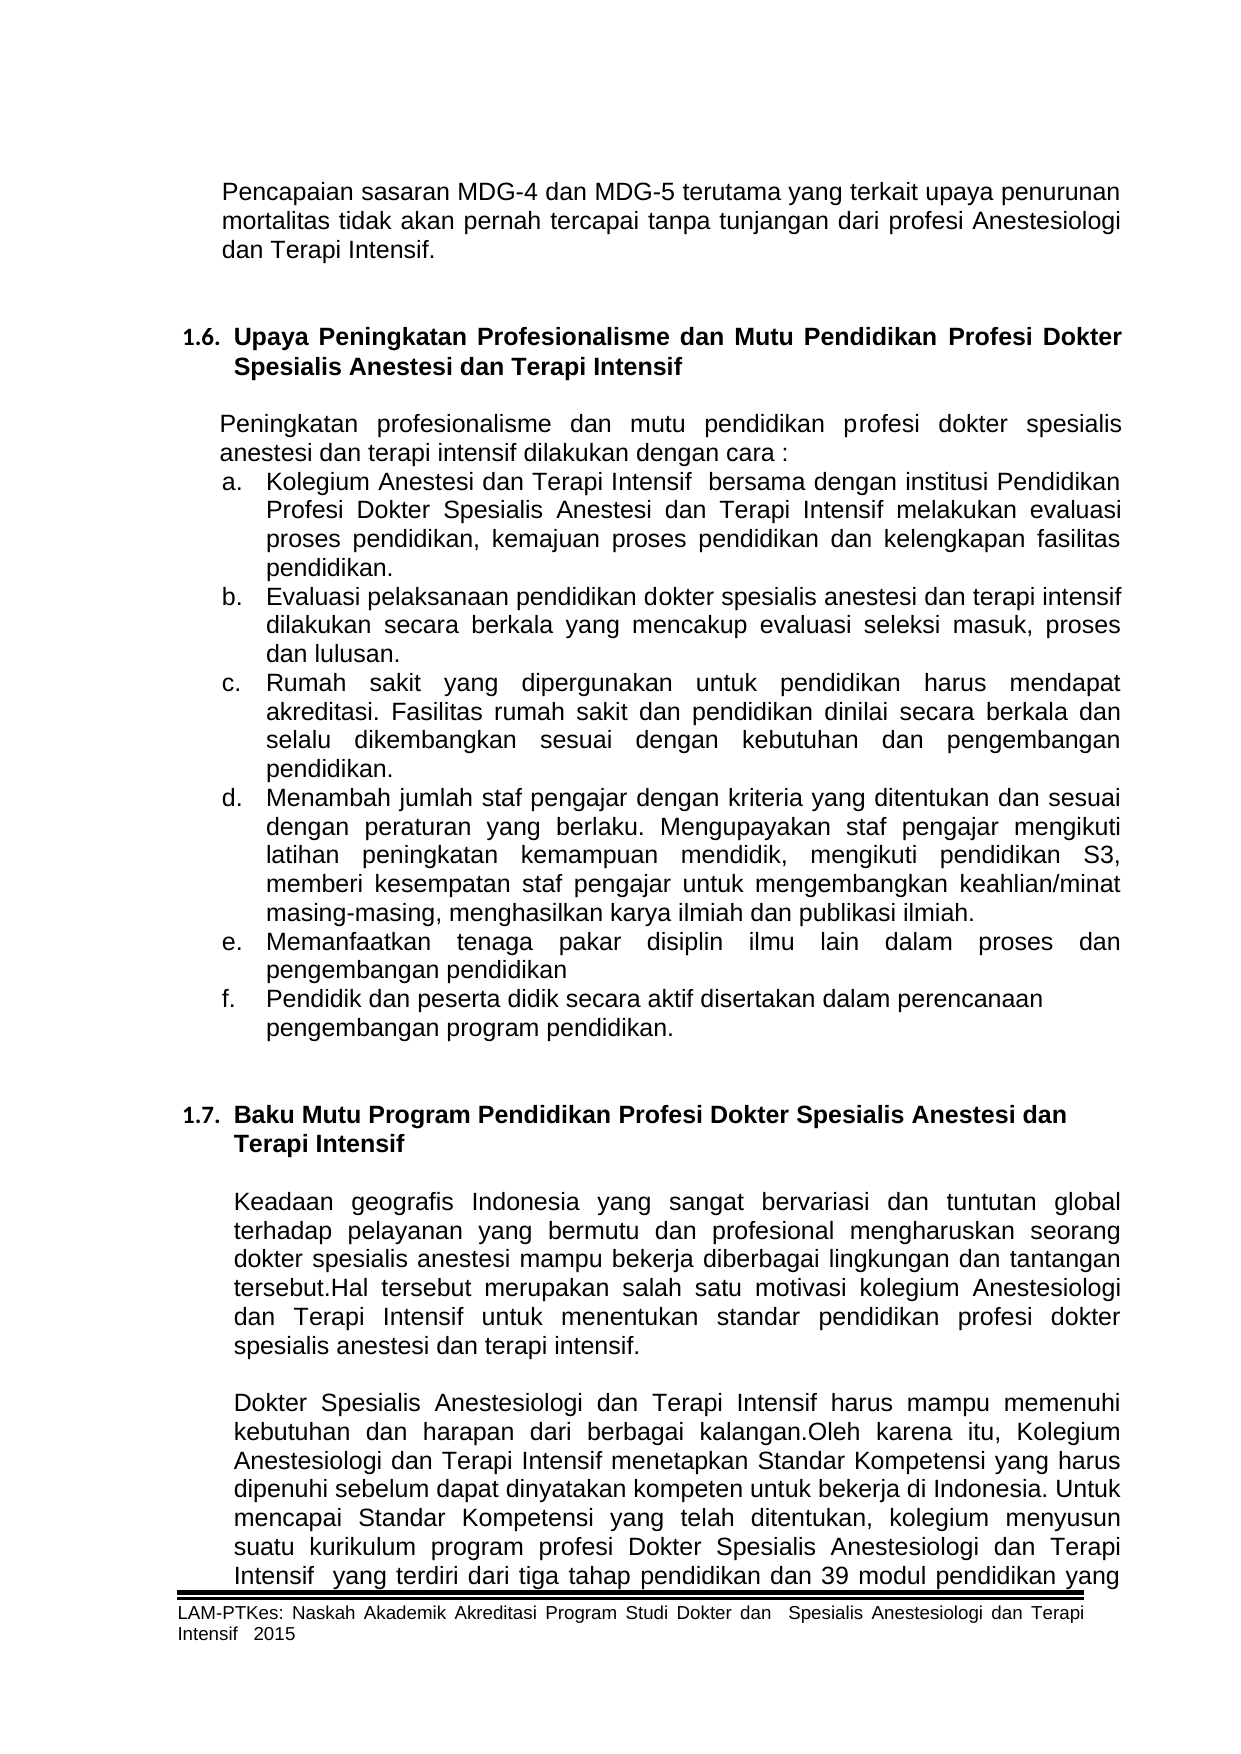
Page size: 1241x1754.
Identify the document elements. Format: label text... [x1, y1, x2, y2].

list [233, 1388, 1122, 1589]
list Keadaan geografis Indonesia yang sangat bervariasi dan tuntutan global terhadap pelayanan yang bermutu dan profesional mengharuskan seorang dokter spesialis anestesi mampu bekerja diberbagai lingkungan dan tantangan tersebut.Hal tersebut merupakan salah satu motivasi kolegium Anestesiologi dan Terapi Intensif untuk menentukan standar pendidikan profesi dokter spesialis anestesi dan terapi intensif. [233, 1187, 1122, 1359]
list Pendidik dan peserta didik secara aktif disertakan dalam perencanaan pengembangan program pendidikan. [222, 984, 1122, 1041]
list Upaya Peningkatan Profesionalisme dan Mutu Pendidikan Profesi Dokter Spesialis Anestesi dan Terapi Intensif [182, 321, 1122, 380]
list Baku Mutu Program Pendidikan Profesi Dokter Spesialis Anestesi dan Terapi Intensif [182, 1099, 1122, 1158]
list Memanfaatkan tenaga pakar disiplin ilmu lain dalam proses dan pengembangan pendidikan [222, 926, 1122, 984]
list Evaluasi pelaksanaan pendidikan dokter spesialis anestesi dan terapi intensif dilakukan secara berkala yang mencakup evaluasi seleksi masuk, proses dan lulusan. [222, 581, 1122, 668]
list Rumah sakit yang dipergunakan untuk pendidikan harus mendapat akreditasi. Fasilitas rumah sakit dan pendidikan dinilai secara berkala dan selalu dikembangkan sesuai dengan kebutuhan dan pengembangan pendidikan. [222, 668, 1122, 783]
text Pencapaian sasaran MDG-4 dan MDG-5 terutama yang terkait upaya penurunan mortalitas tidak akan pernah tercapai tanpa tunjangan dari profesi Anestesiologi dan Terapi Intensif. [222, 177, 1122, 263]
list Peningkatan profesionalisme dan mutu pendidikan profesi dokter spesialis anestesi dan terapi intensif dilakukan dengan cara : [219, 409, 1122, 466]
list Kolegium Anestesi dan Terapi Intensif bersama dengan institusi Pendidikan Profesi Dokter Spesialis Anestesi dan Terapi Intensif melakukan evaluasi proses pendidikan, kemajuan proses pendidikan dan kelengkapan fasilitas pendidikan. [222, 466, 1122, 581]
list Menambah jumlah staf pengajar dengan kriteria yang ditentukan dan sesuai dengan peraturan yang berlaku. Mengupayakan staf pengajar mengikuti latihan peningkatan kemampuan mendidik, mengikuti pendidikan S3, memberi kesempatan staf pengajar untuk mengembangkan keahlian/minat masing-masing, menghasilkan karya ilmiah dan publikasi ilmiah. [222, 783, 1122, 926]
